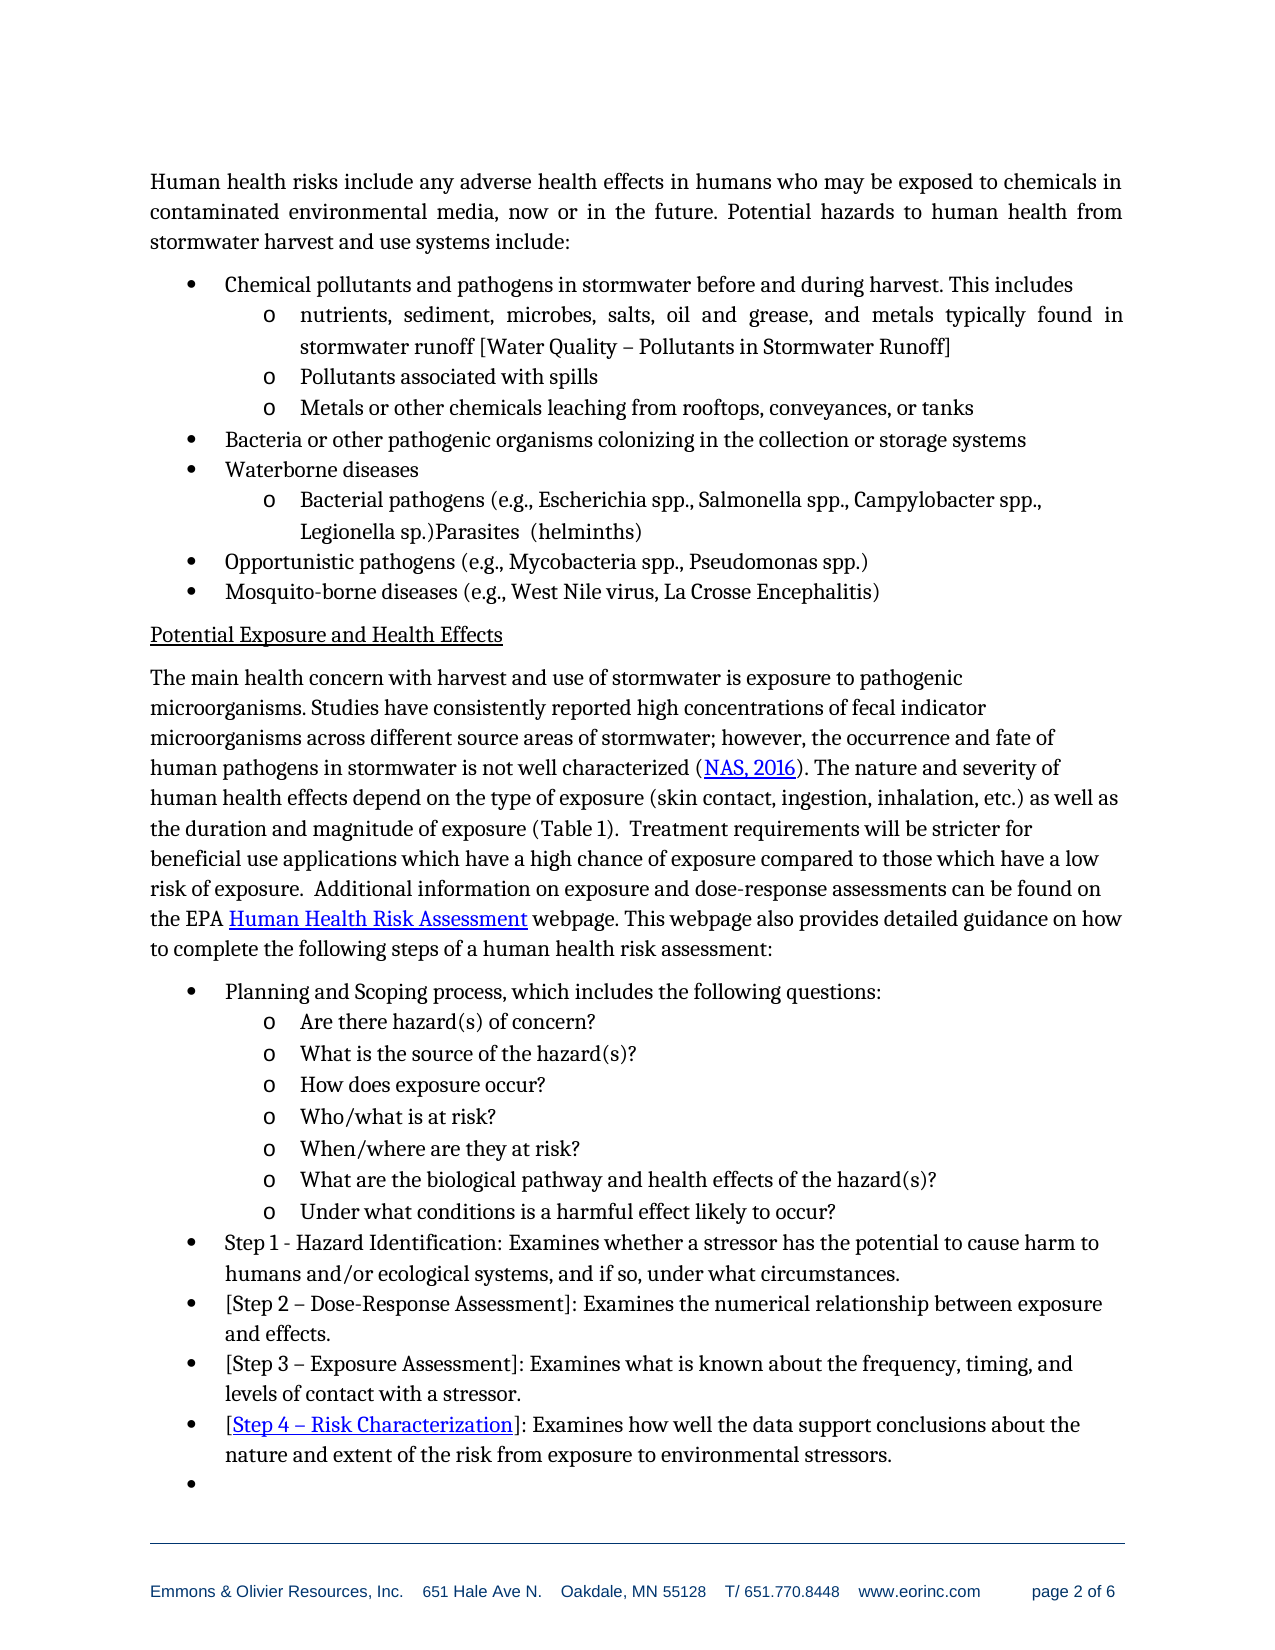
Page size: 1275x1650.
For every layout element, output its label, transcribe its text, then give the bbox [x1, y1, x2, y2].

list Under what conditions is a harmful effect likely to occur? [262, 1198, 1125, 1226]
list [Step 3 – Exposure Assessment]: Examines what is known about the frequency, timing, and levels of contact with a stressor. [187, 1351, 1125, 1407]
list [Step 4 – Risk Characterization]: Examines how well the data support conclusions about the nature and extent of the risk from exposure to environmental stressors. [187, 1411, 1125, 1468]
list Opportunistic pathogens (e.g., Mycobacteria spp., Pseudomonas spp.) [187, 549, 1125, 575]
list nutrients, sediment, microbes, salts, oil and grease, and metals typically found in stormwater runoff [Water Quality – Pollutants in Stormwater Runoff] [262, 302, 1125, 360]
list Metals or other chemicals leaching from rooftops, conveyances, or tanks [262, 395, 1125, 423]
list Step 1 - Hazard Identification: Examines whether a stressor has the potential to cause harm to humans and/or ecological systems, and if so, under what circumstances. [187, 1230, 1125, 1287]
text The main health concern with harvest and use of stormwater is exposure to pathogenic microorganisms. Studies have consistently reported high concentrations of fecal indicator microorganisms across different source areas of stormwater; however, the occurrence and fate of human pathogens in stormwater is not well characterized (NAS, 2016). The nature and severity of human health effects depend on the type of exposure (skin contact, ingestion, inhalation, etc.) as well as the duration and magnitude of exposure (Table 1). Treatment requirements will be stricter for beneficial use applications which have a high chance of exposure compared to those which have a low risk of exposure. Additional information on exposure and dose-response assessments can be found on the EPA Human Health Risk Assessment webpage. This webpage also provides detailed guidance on how to complete the following steps of a human health risk assessment: [150, 664, 1125, 963]
list When/where are they at risk? [262, 1135, 1125, 1163]
list What is the source of the hazard(s)? [262, 1041, 1125, 1068]
subtitle Potential Exposure and Health Effects [150, 622, 1125, 648]
list Are there hazard(s) of concern? [262, 1009, 1125, 1037]
list Who/what is at risk? [262, 1104, 1125, 1131]
list Planning and Scoping process, which includes the following questions: [187, 979, 1125, 1005]
list Waterborne diseases [187, 457, 1125, 483]
list Bacterial pathogens (e.g., Escherichia spp., Salmonella spp., Campylobacter spp., Legionella sp.)Parasites (helminths) [262, 487, 1125, 545]
list Mosquito-borne diseases (e.g., West Nile virus, La Crosse Encephalitis) [187, 579, 1125, 605]
list [Step 2 – Dose-Response Assessment]: Examines the numerical relationship between exposure and effects. [187, 1291, 1125, 1347]
text Human health risks include any adverse health effects in humans who may be exposed to chemicals in contaminated environmental media, now or in the future. Potential hazards to human health from stormwater harvest and use systems include: [150, 169, 1125, 256]
list Bacteria or other pathogenic organisms colonizing in the collection or storage systems [187, 427, 1125, 453]
list Pollutants associated with spills [262, 364, 1125, 391]
list What are the biological pathway and health effects of the hazard(s)? [262, 1167, 1125, 1194]
list How does exposure occur? [262, 1072, 1125, 1100]
list Chemical pollutants and pathogens in stormwater before and during harvest. This includes [187, 272, 1125, 298]
